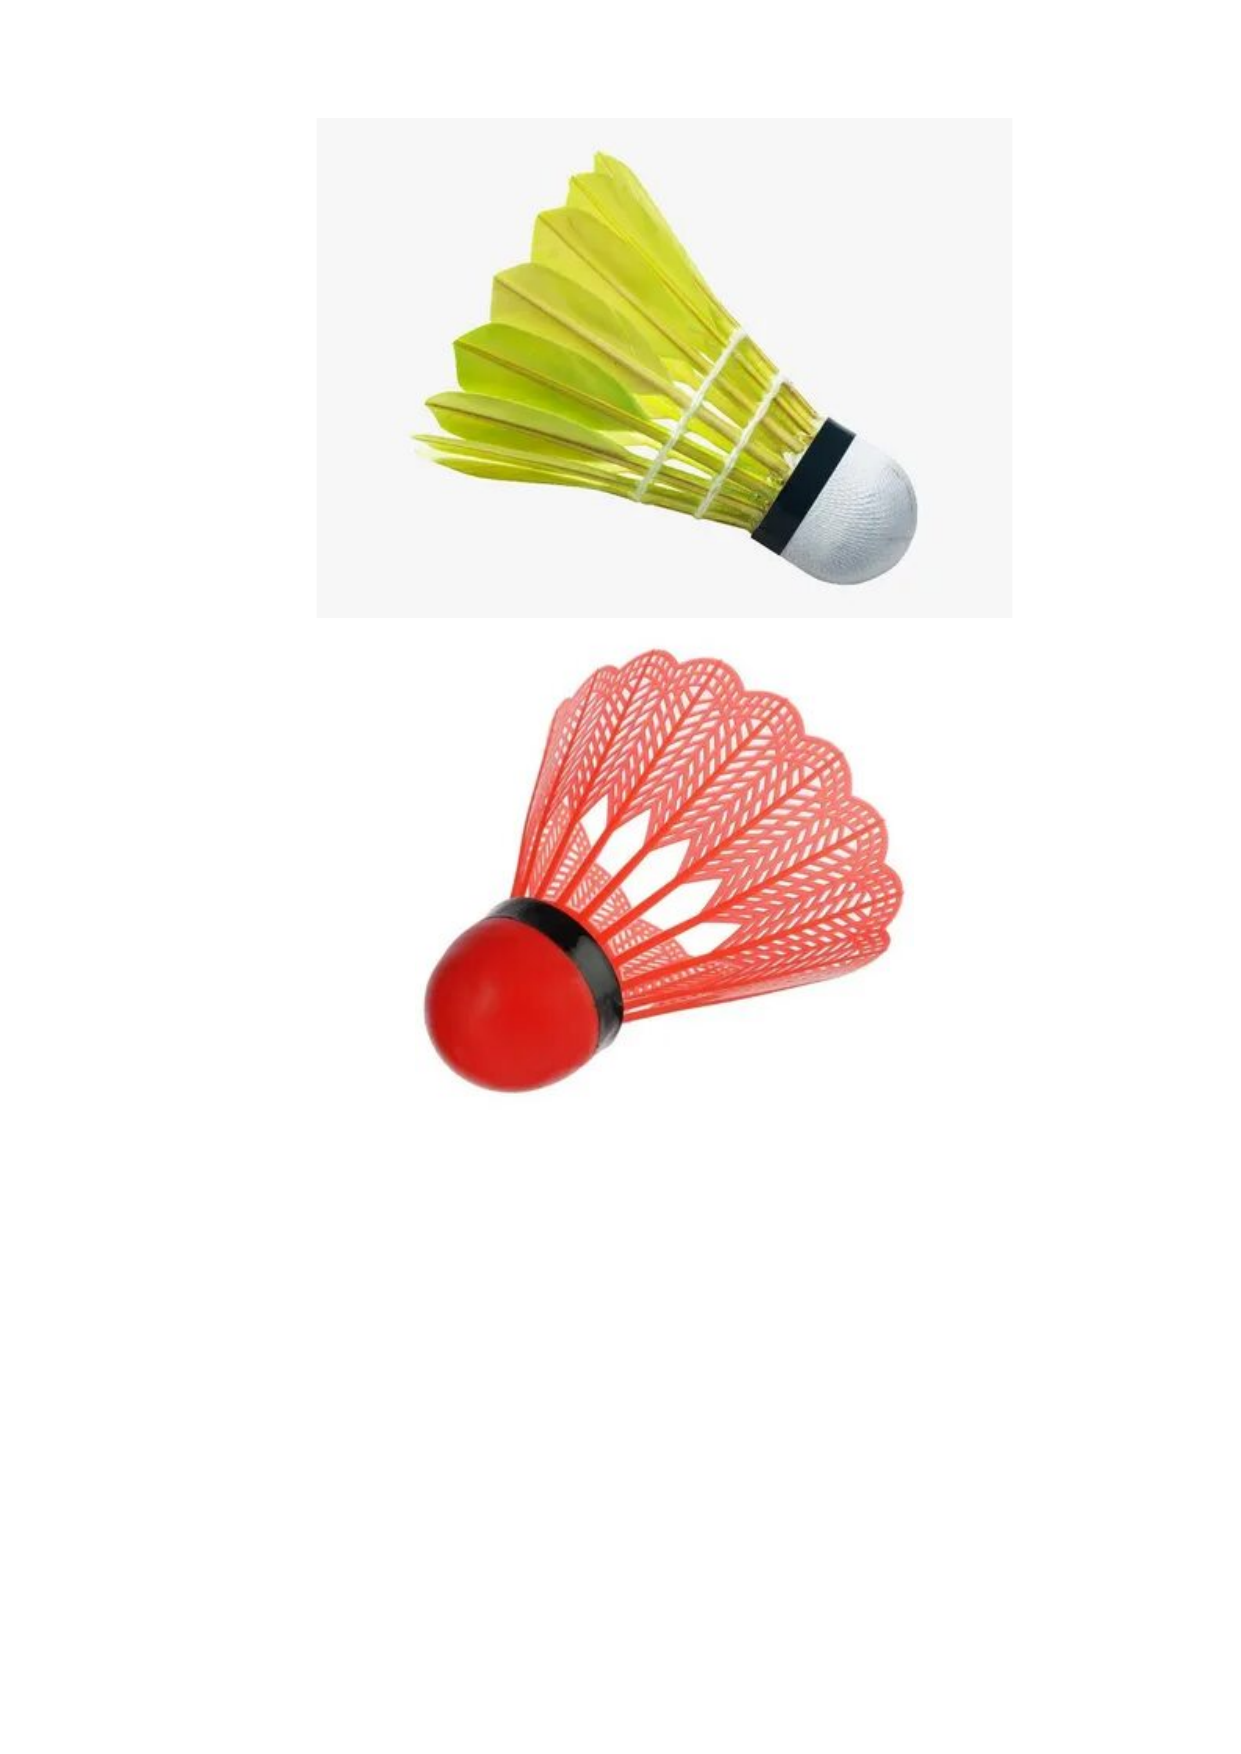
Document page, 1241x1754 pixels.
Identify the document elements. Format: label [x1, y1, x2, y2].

picture [414, 621, 915, 1122]
picture [316, 118, 1013, 618]
